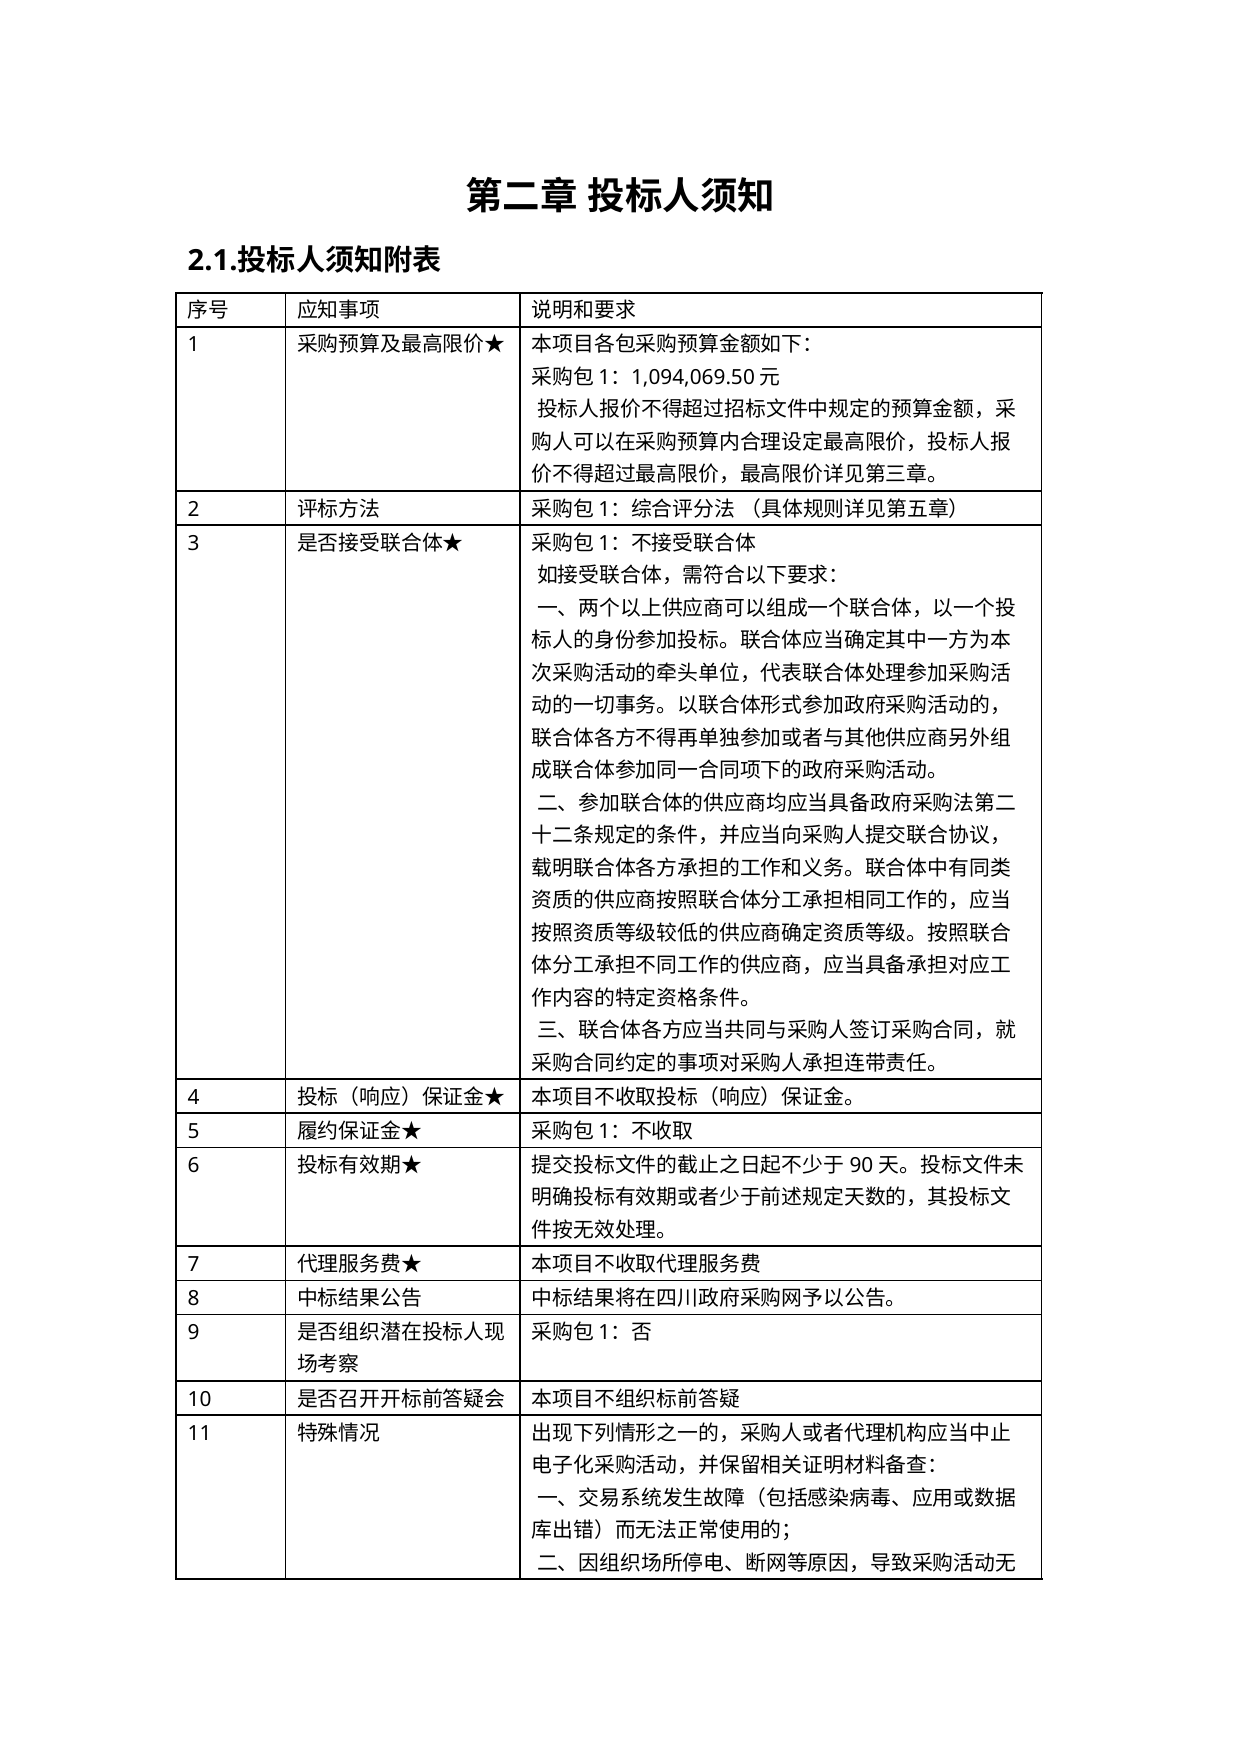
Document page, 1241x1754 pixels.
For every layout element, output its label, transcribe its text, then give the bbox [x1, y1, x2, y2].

table_cell 采购包1：否 [521, 1315, 1041, 1380]
table_cell 采购包1：综合评分法 （具体规则详见第五章） [521, 492, 1041, 524]
table_cell 是否召开开标前答疑会 [286, 1382, 519, 1414]
table_cell 5 [177, 1114, 285, 1146]
table_cell 是否组织潜在投标人现场考察 [286, 1315, 519, 1380]
table_cell 投标（响应）保证金★ [286, 1080, 519, 1112]
text 第二章 投标人须知 [187, 162, 1053, 227]
table_cell 采购包1：不收取 [521, 1114, 1041, 1146]
table_cell 中标结果将在四川政府采购网予以公告。 [521, 1281, 1041, 1313]
table_cell 3 [177, 526, 285, 1078]
table_cell 1 [177, 328, 285, 490]
table_cell 中标结果公告 [286, 1281, 519, 1313]
table_header 说明和要求 [521, 294, 1041, 326]
table_cell 采购包1：不接受联合体 如接受联合体，需符合以下要求： 一、两个以上供应商可以组成一个联合体，以一个投标人的身份参加投标。联合体应当确定其中一方为本次采购活动的牵头单位，代表联合体处理参加采购活动的一切事务。以联合体形式参加政府采购活动的，联合体各方不得再单独参加或者与其他供应商另外组成联合体参加同一合同项下的政府采购活动。 二、参加联合体的供应商均应当具备政府采购法第二十二条规定的条件，并应当向采购人提交联合协议，载明联合体各方承担的工作和义务。联合体中有同类资质的供应商按照联合体分工承担相同工作的，应当按照资质等级较低的供应商确定资质等级。按照联合体分工承担不同工作的供应商，应当具备承担对应工作内容的特定资格条件。 三、联合体各方应当共同与采购人签订采购合同，就采购合同约定的事项对采购人承担连带责任。 [521, 526, 1041, 1078]
table_cell 特殊情况 [286, 1416, 519, 1578]
table_cell 本项目不组织标前答疑 [521, 1382, 1041, 1414]
table_cell 本项目不收取投标（响应）保证金。 [521, 1080, 1041, 1112]
table_cell 9 [177, 1315, 285, 1380]
table_cell 2 [177, 492, 285, 524]
table_cell 投标有效期★ [286, 1148, 519, 1245]
table_cell 本项目各包采购预算金额如下： 采购包1：1,094,069.50元 投标人报价不得超过招标文件中规定的预算金额，采购人可以在采购预算内合理设定最高限价，投标人报价不得超过最高限价，最高限价详见第三章。 [521, 328, 1041, 490]
text 2.1.投标人须知附表 [187, 227, 1053, 292]
table_cell 采购预算及最高限价★ [286, 328, 519, 490]
table_cell 4 [177, 1080, 285, 1112]
table_cell 评标方法 [286, 492, 519, 524]
table_cell 代理服务费★ [286, 1247, 519, 1279]
table_cell 6 [177, 1148, 285, 1245]
table_cell 8 [177, 1281, 285, 1313]
table_cell 是否接受联合体★ [286, 526, 519, 1078]
table_cell 提交投标文件的截止之日起不少于 90 天。投标文件未明确投标有效期或者少于前述规定天数的，其投标文件按无效处理。 [521, 1148, 1041, 1245]
table_cell 10 [177, 1382, 285, 1414]
table_header 序号 [177, 294, 285, 326]
table_cell 履约保证金★ [286, 1114, 519, 1146]
table_cell 11 [177, 1416, 285, 1578]
table_header 应知事项 [286, 294, 519, 326]
table_cell 7 [177, 1247, 285, 1279]
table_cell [521, 1416, 1041, 1578]
table_cell 本项目不收取代理服务费 [521, 1247, 1041, 1279]
